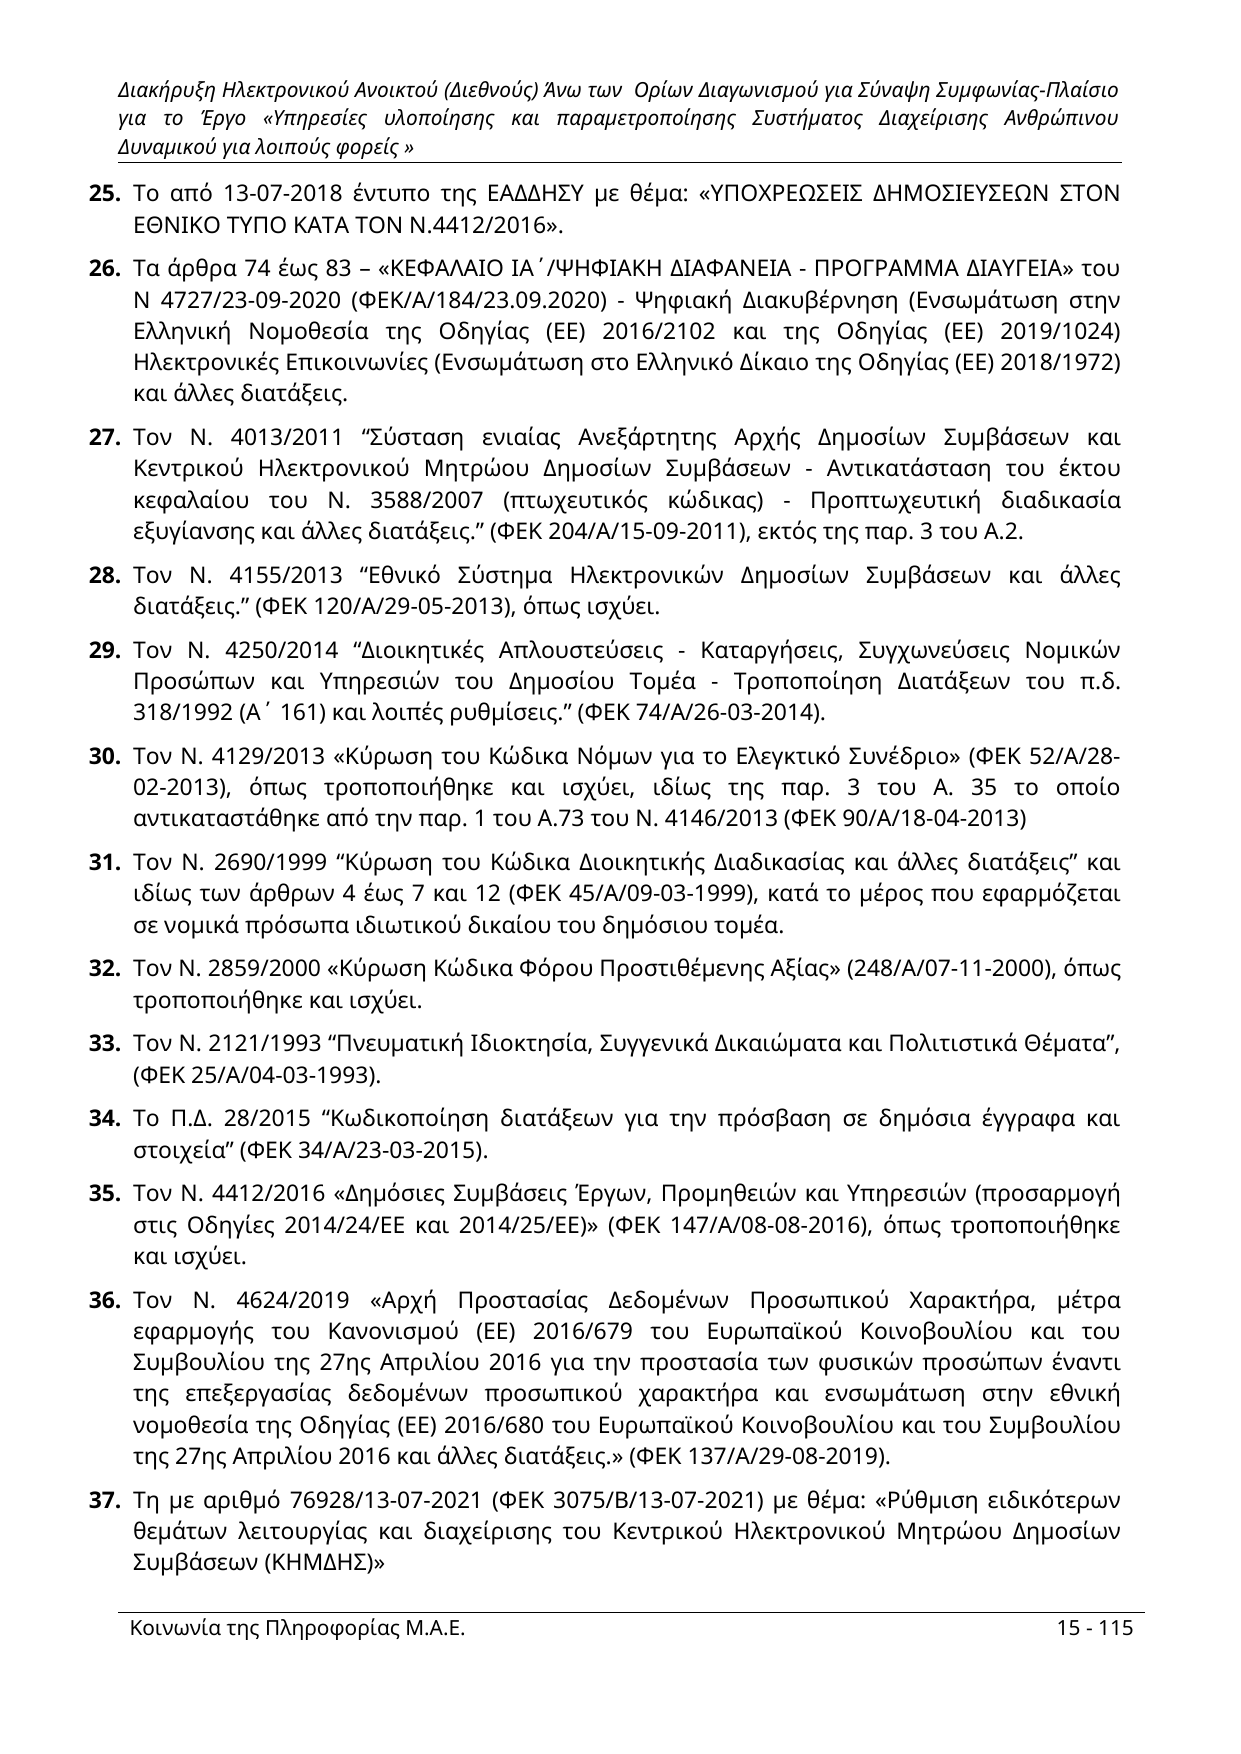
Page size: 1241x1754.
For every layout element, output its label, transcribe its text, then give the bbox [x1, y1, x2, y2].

list Τον Ν. 2690/1999 “Κύρωση του Κώδικα Διοικητικής Διαδικασίας και άλλες διατάξεις” και ιδίως των άρθρων 4 έως 7 και 12 (ΦΕΚ 45/Α/09-03-1999), κατά το μέρος που εφαρμόζεται σε νομικά πρόσωπα ιδιωτικού δικαίου του δημόσιου τομέα. [88, 846, 1122, 940]
list Τον Ν. 4129/2013 «Κύρωση του Κώδικα Νόμων για το Ελεγκτικό Συνέδριο» (ΦΕΚ 52/Α/28-02-2013), όπως τροποποιήθηκε και ισχύει, ιδίως της παρ. 3 του Α. 35 το οποίο αντικαταστάθηκε από την παρ. 1 του Α.73 του N. 4146/2013 (ΦΕΚ 90/Α/18-04-2013) [88, 740, 1122, 833]
list Τη με αριθμό 76928/13-07-2021 (ΦΕΚ 3075/Β/13-07-2021) με θέμα: «Ρύθμιση ειδικότερων θεμάτων λειτουργίας και διαχείρισης του Κεντρικού Ηλεκτρονικού Μητρώου Δημοσίων Συμβάσεων (ΚΗΜΔΗΣ)» [88, 1483, 1122, 1577]
list Τον Ν. 2121/1993 “Πνευματική Ιδιοκτησία, Συγγενικά Δικαιώματα και Πολιτιστικά Θέματα”, (ΦΕΚ 25/Α/04-03-1993). [88, 1027, 1122, 1090]
list Τα άρθρα 74 έως 83 – «ΚΕΦΑΛΑΙΟ ΙΑ΄/ΨΗΦΙΑΚΗ ΔΙΑΦΑΝΕΙΑ - ΠΡΟΓΡΑΜΜΑ ΔΙΑΥΓΕΙΑ» του Ν 4727/23-09-2020 (ΦΕΚ/Α/184/23.09.2020) - Ψηφιακή Διακυβέρνηση (Ενσωμάτωση στην Ελληνική Νομοθεσία της Οδηγίας (ΕΕ) 2016/2102 και της Οδηγίας (ΕΕ) 2019/1024) Ηλεκτρονικές Επικοινωνίες (Ενσωμάτωση στο Ελληνικό Δίκαιο της Οδηγίας (ΕΕ) 2018/1972) και άλλες διατάξεις. [88, 252, 1122, 408]
list Τον Ν. 4412/2016 «Δημόσιες Συμβάσεις Έργων, Προμηθειών και Υπηρεσιών (προσαρμογή στις Οδηγίες 2014/24/ΕΕ και 2014/25/ΕΕ)» (ΦΕΚ 147/Α/08-08-2016), όπως τροποποιήθηκε και ισχύει. [88, 1177, 1122, 1271]
list Το Π.Δ. 28/2015 “Κωδικοποίηση διατάξεων για την πρόσβαση σε δημόσια έγγραφα και στοιχεία” (ΦΕΚ 34/Α/23-03-2015). [88, 1102, 1122, 1165]
list Τον Ν. 4624/2019 «Αρχή Προστασίας Δεδομένων Προσωπικού Χαρακτήρα, μέτρα εφαρμογής του Κανονισμού (ΕΕ) 2016/679 του Ευρωπαϊκού Κοινοβουλίου και του Συμβουλίου της 27ης Απριλίου 2016 για την προστασία των φυσικών προσώπων έναντι της επεξεργασίας δεδομένων προσωπικού χαρακτήρα και ενσωμάτωση στην εθνική νομοθεσία της Οδηγίας (ΕΕ) 2016/680 του Ευρωπαϊκού Κοινοβουλίου και του Συμβουλίου της 27ης Απριλίου 2016 και άλλες διατάξεις.» (ΦΕΚ 137/Α/29-08-2019). [88, 1283, 1122, 1471]
list Τον Ν. 4155/2013 “Εθνικό Σύστημα Ηλεκτρονικών Δημοσίων Συμβάσεων και άλλες διατάξεις.” (ΦΕΚ 120/Α/29-05-2013), όπως ισχύει. [88, 558, 1122, 621]
list Το από 13-07-2018 έντυπο της ΕΑΔΔΗΣΥ με θέμα: «ΥΠΟΧΡΕΩΣΕΙΣ ΔΗΜΟΣΙΕΥΣΕΩΝ ΣΤΟΝ ΕΘΝΙΚΟ ΤΥΠΟ ΚΑΤΑ ΤΟΝ Ν.4412/2016». [88, 177, 1122, 240]
list Τον Ν. 4250/2014 “Διοικητικές Απλουστεύσεις - Καταργήσεις, Συγχωνεύσεις Νομικών Προσώπων και Υπηρεσιών του Δημοσίου Τομέα - Τροποποίηση Διατάξεων του π.δ. 318/1992 (Α΄ 161) και λοιπές ρυθμίσεις.” (ΦΕΚ 74/Α/26-03-2014). [88, 633, 1122, 727]
list Τον Ν. 4013/2011 “Σύσταση ενιαίας Ανεξάρτητης Αρχής Δημοσίων Συμβάσεων και Κεντρικού Ηλεκτρονικού Μητρώου Δημοσίων Συμβάσεων - Αντικατάσταση του έκτου κεφαλαίου του N. 3588/2007 (πτωχευτικός κώδικας) - Προπτωχευτική διαδικασία εξυγίανσης και άλλες διατάξεις.” (ΦΕΚ 204/Α/15-09-2011), εκτός της παρ. 3 του Α.2. [88, 421, 1122, 546]
list Τον Ν. 2859/2000 «Κύρωση Κώδικα Φόρου Προστιθέμενης Αξίας» (248/Α/07-11-2000), όπως τροποποιήθηκε και ισχύει. [88, 952, 1122, 1015]
